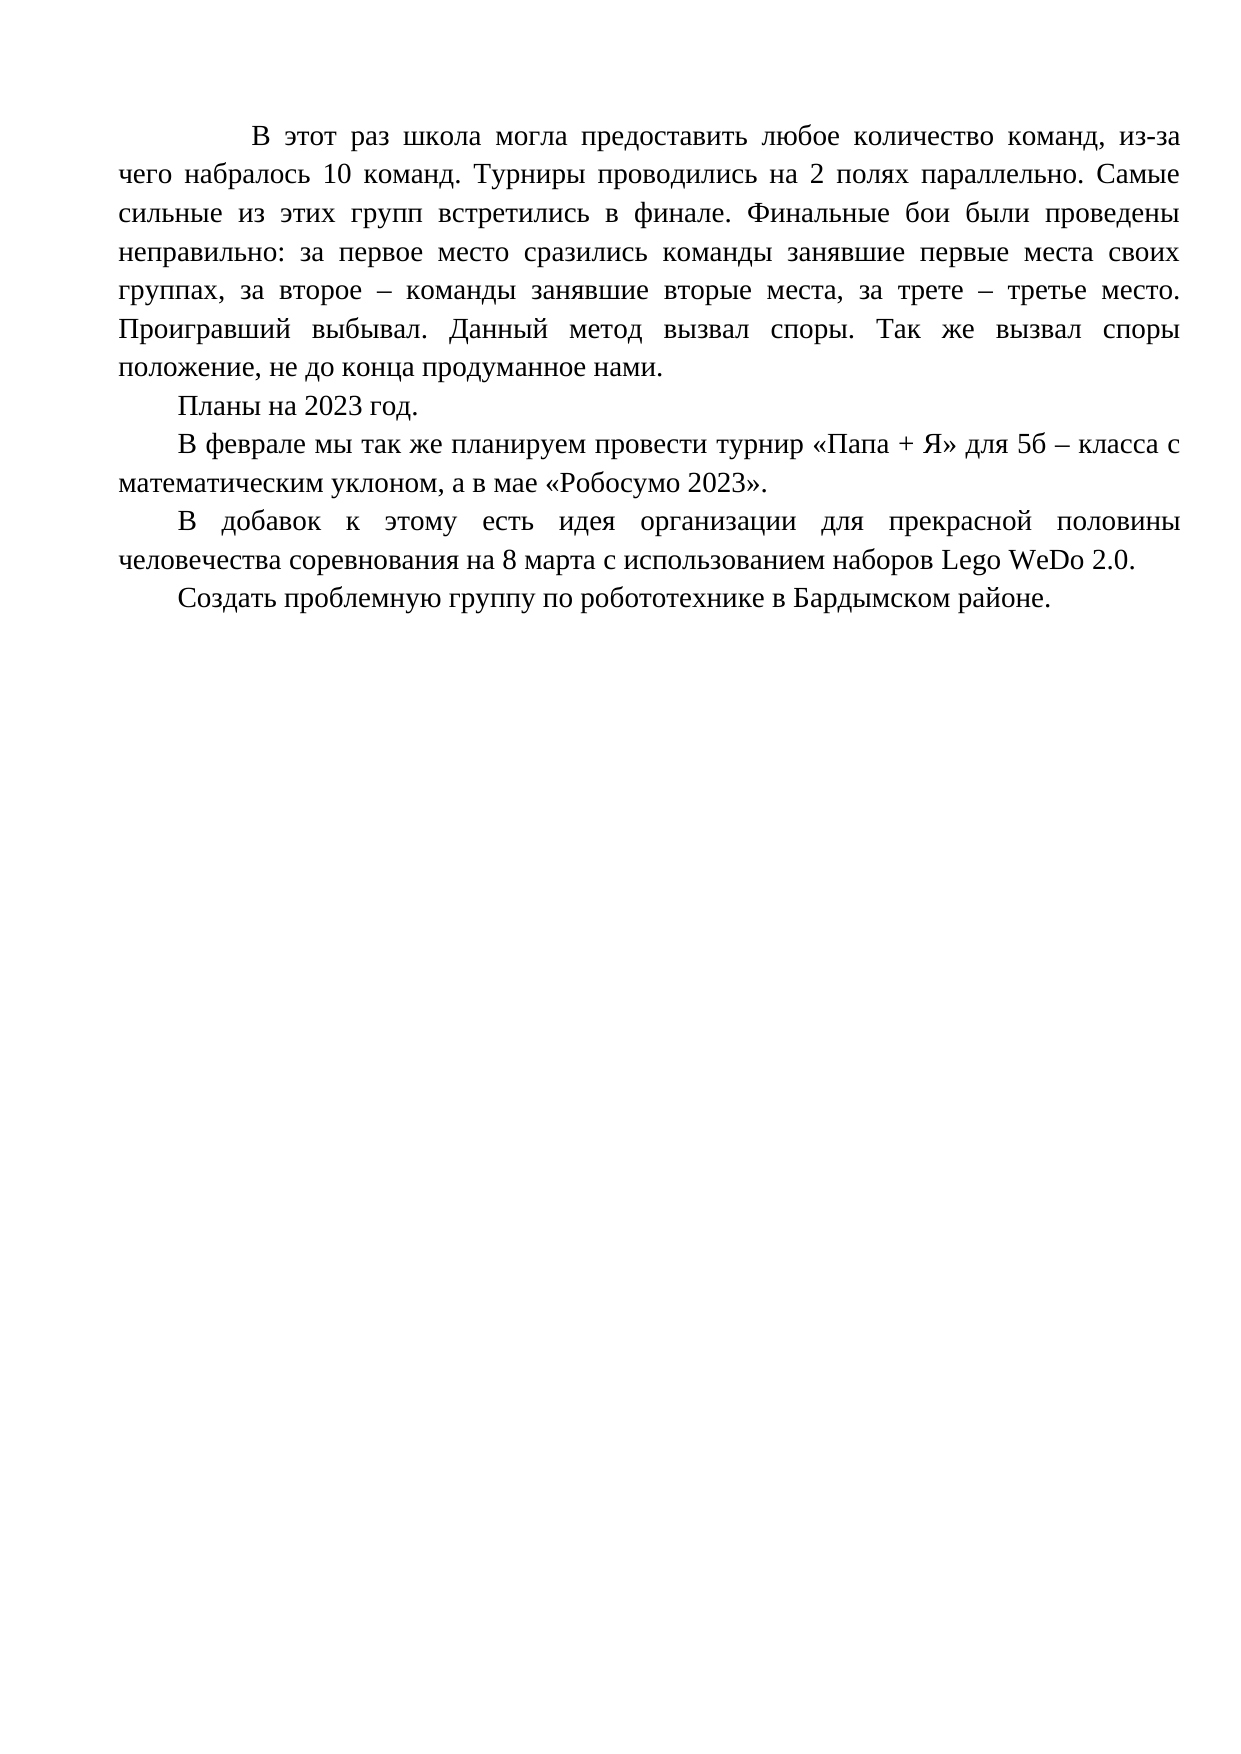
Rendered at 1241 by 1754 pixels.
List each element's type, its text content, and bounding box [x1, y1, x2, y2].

text В добавок к этому есть идея организации для прекрасной половины человечества соревнования на 8 марта с использованием наборов Lego WeDo 2.0. [118, 503, 1181, 576]
text Планы на 2023 год. [118, 388, 1181, 421]
text Создать проблемную группу по робототехнике в Бардымском районе. [177, 581, 1181, 614]
text В этот раз школа могла предоставить любое количество команд, из-за чего набралось 10 команд. Турниры проводились на 2 полях параллельно. Самые сильные из этих групп встретились в финале. Финальные бои были проведены неправильно: за первое место сразились команды занявшие первые места своих группах, за второе – команды занявшие вторые места, за трете – третье место. Проигравший выбывал. Данный метод вызвал споры. Так же вызвал споры положение, не до конца продуманное нами. [118, 118, 1181, 383]
text В феврале мы так же планируем провести турнир «Папа + Я» для 5б – класса с математическим уклоном, а в мае «Робосумо 2023». [118, 426, 1181, 498]
